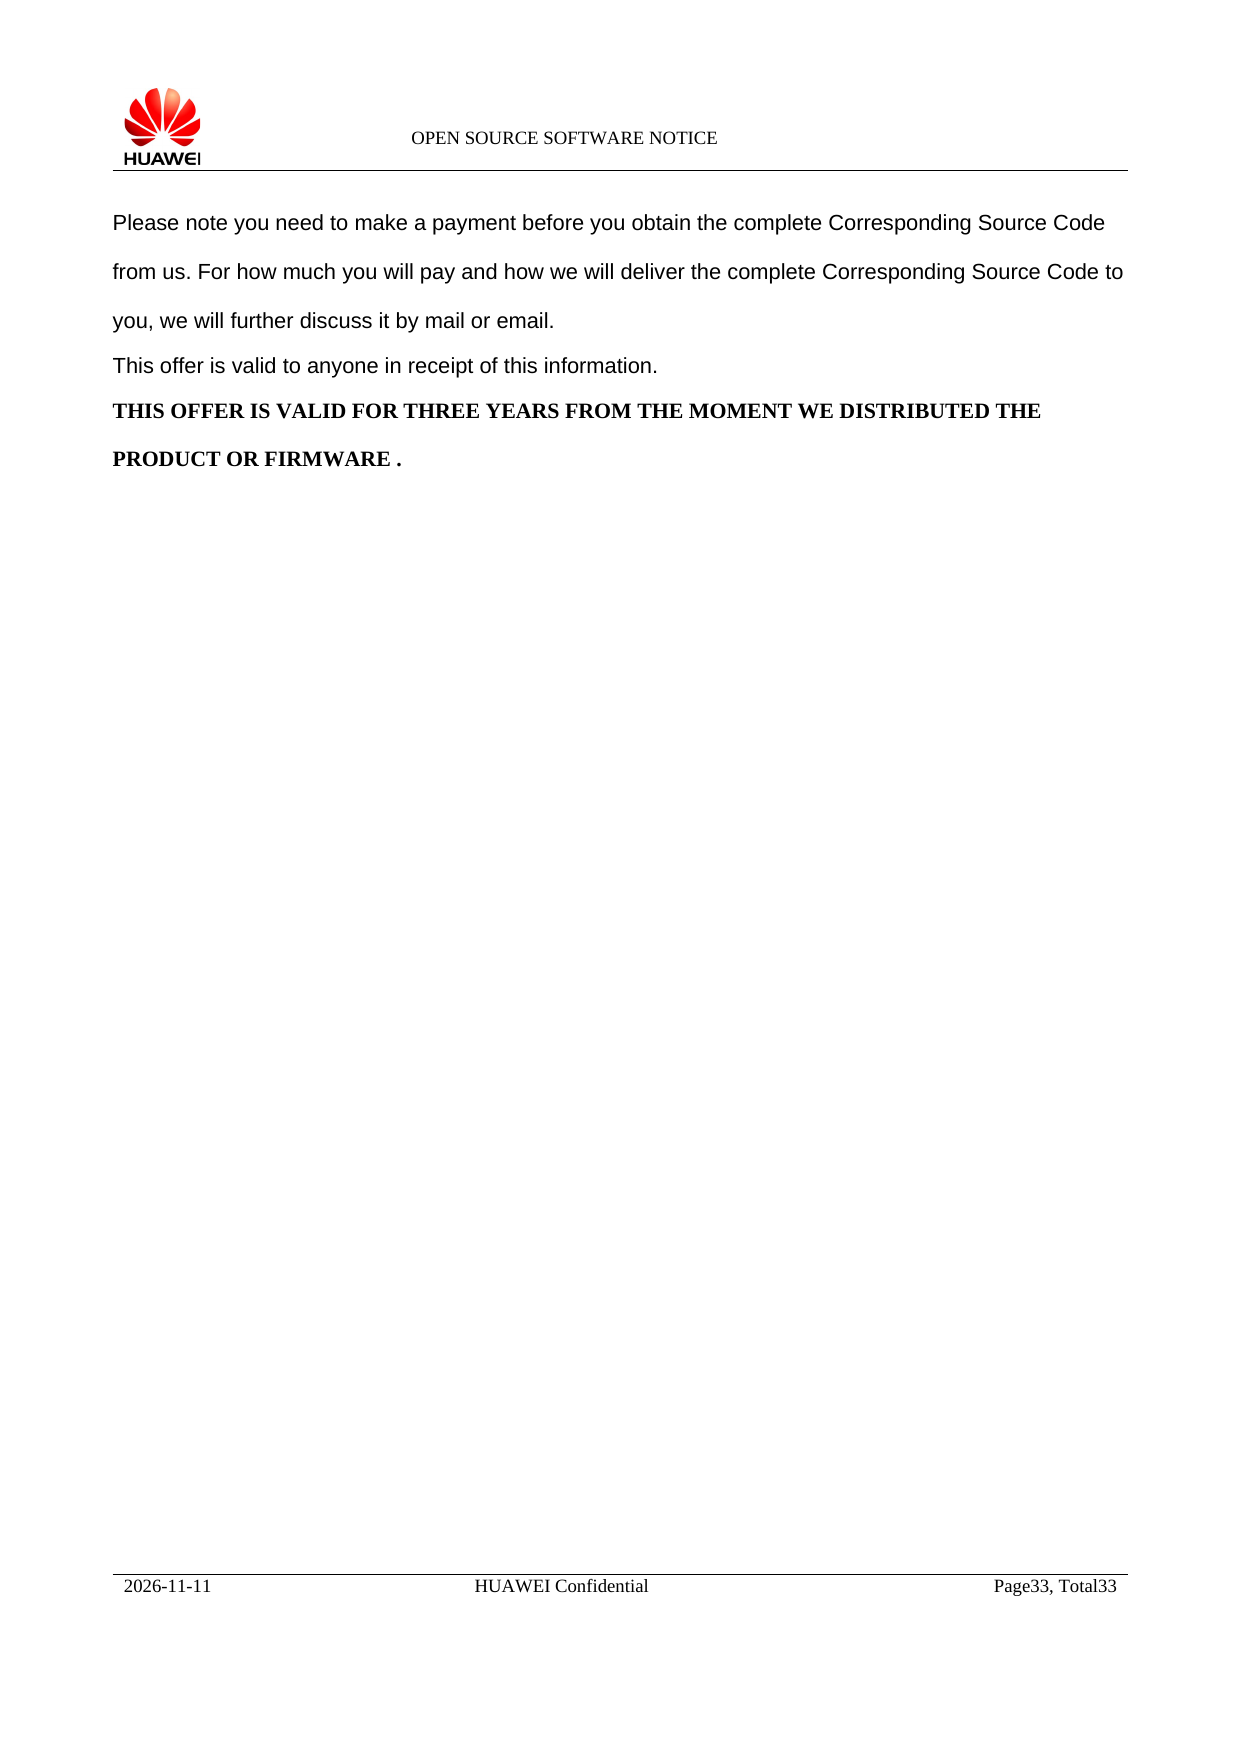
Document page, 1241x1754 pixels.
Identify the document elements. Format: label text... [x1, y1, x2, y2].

text Please note you need to make a payment before you obtain the complete Corresponding Source Code from us. For how much you will pay and how we will deliver the complete Corresponding Source Code to you, we will further discuss it by mail or email. [112, 206, 1128, 336]
picture [124, 88, 201, 165]
text This offer is valid for three years from the moment we distributed the product or firmware . [112, 394, 1128, 475]
text This offer is valid to anyone in receipt of this information. [112, 349, 1128, 381]
